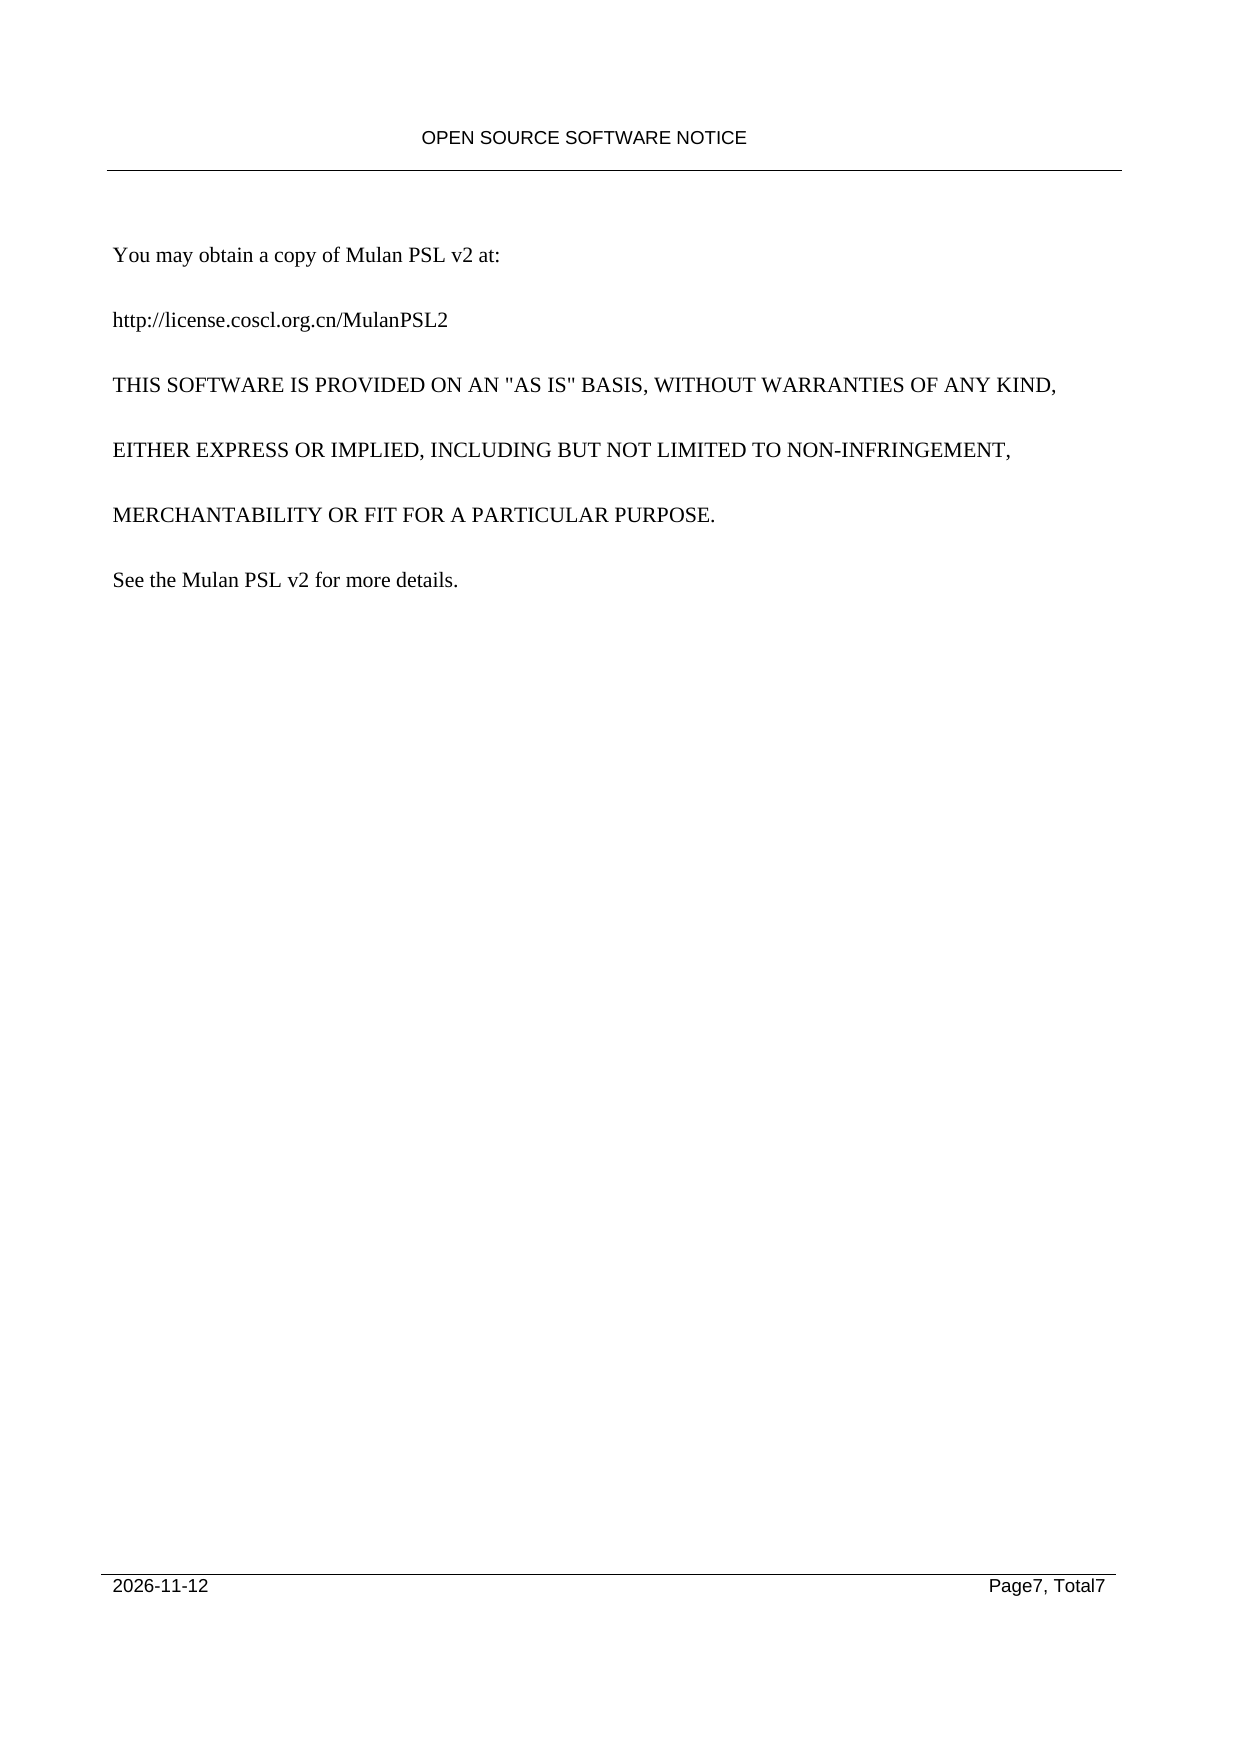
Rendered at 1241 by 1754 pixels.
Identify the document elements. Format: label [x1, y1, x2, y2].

text [112, 206, 1128, 596]
